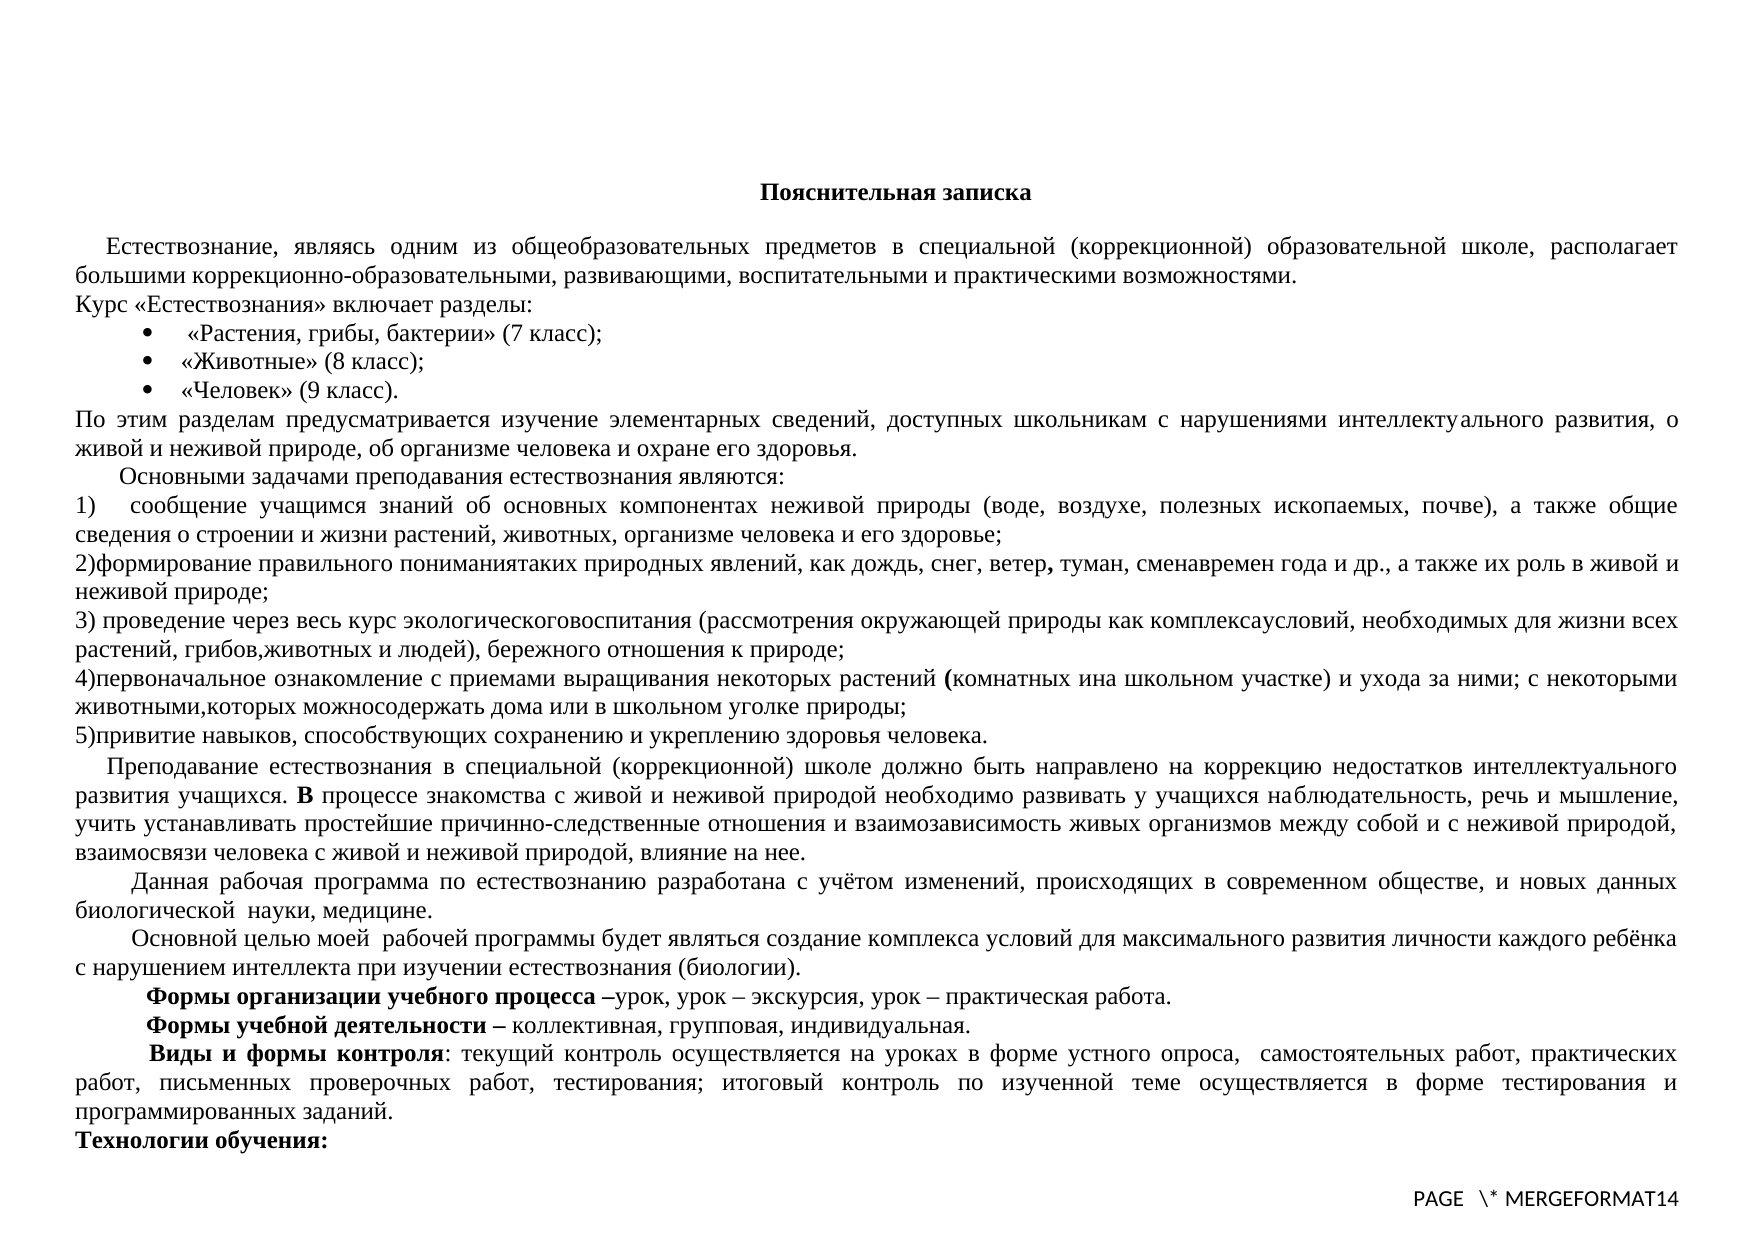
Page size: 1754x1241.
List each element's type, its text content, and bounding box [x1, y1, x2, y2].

list «Человек» (9 класс). [143, 375, 1679, 404]
text Преподавание естествознания в специальной (коррекционной) школе должно быть направлено на коррекцию недостатков интеллектуального развития учащихся. В процессе знакомства с живой и неживой природой необходимо развивать у учащихся наблюдательность, речь и мышление, учить устанавливать простейшие причинно-следственные отношения и взаимозависимость живых организмов между собой и с неживой природой, взаимосвязи человека с живой и неживой природой, влияние на нее. [75, 751, 1679, 866]
text Основными задачами преподавания естествознания являются: [119, 461, 1679, 490]
text Естествознание, являясь одним из общеобразовательных предметов в специальной (коррекционной) образовательной школе, располагает большими коррекционно-образовательными, развивающими, воспитательными и практическими возможностями. [75, 231, 1679, 289]
text Технологии обучения: [75, 1125, 1679, 1153]
text Пояснительная записка [112, 177, 1679, 206]
text Курс «Естествознания» включает разделы: [75, 289, 1679, 318]
text По этим разделам предусматривается изучение элементарных сведений, доступных школьникам с нарушениями интеллектуального развития, о живой и неживой природе, об организме человека и охране его здоровья. [75, 404, 1679, 461]
text 4)первоначальное ознакомление с приемами выращивания некоторых растений (комнатных ина школьном участке) и ухода за ними; с некоторыми животными,которых можносодержать дома или в школьном уголке природы; [75, 663, 1679, 720]
text Основной целью моей рабочей программы будет являться создание комплекса условий для максимального развития личности каждого ребёнка с нарушением интеллекта при изучении естествознания (биологии). [75, 923, 1679, 981]
text 3) проведение через весь курс экологическоговоспитания (рассмотрения окружающей природы как комплексаусловий, необходимых для жизни всех растений, грибов,животных и людей), бережного отношения к природе; [75, 605, 1679, 663]
text Данная рабочая программа по естествознанию разработана с учётом изменений, происходящих в современном обществе, и новых данных биологической науки, медицине. [75, 866, 1679, 923]
text 5)привитие навыков, способствующих сохранению и укреплению здоровья человека. [75, 720, 1679, 749]
list сообщение учащимся знаний об основных компонентах неживой природы (воде, воздухе, полезных ископаемых, почве), а также общие сведения о строении и жизни растений, животных, организме человека и его здоровье; [75, 490, 1679, 548]
text Формы организации учебного процесса –урок, урок – экскурсия, урок – практическая работа. [146, 981, 1679, 1010]
list «Животные» (8 класс); [143, 346, 1679, 375]
text Виды и формы контроля: текущий контроль осуществляется на уроках в форме устного опроса, самостоятельных работ, практических работ, письменных проверочных работ, тестирования; итоговый контроль по изученной теме осуществляется в форме тестирования и программированных заданий. [75, 1038, 1679, 1125]
text Формы учебной деятельности – коллективная, групповая, индивидуальная. [146, 1010, 1679, 1038]
list «Растения, грибы, бактерии» (7 класс); [143, 318, 1679, 346]
text 2)формирование правильного пониманиятаких природных явлений, как дождь, снег, ветер, туман, сменавремен года и др., а также их роль в живой и неживой природе; [75, 548, 1679, 605]
